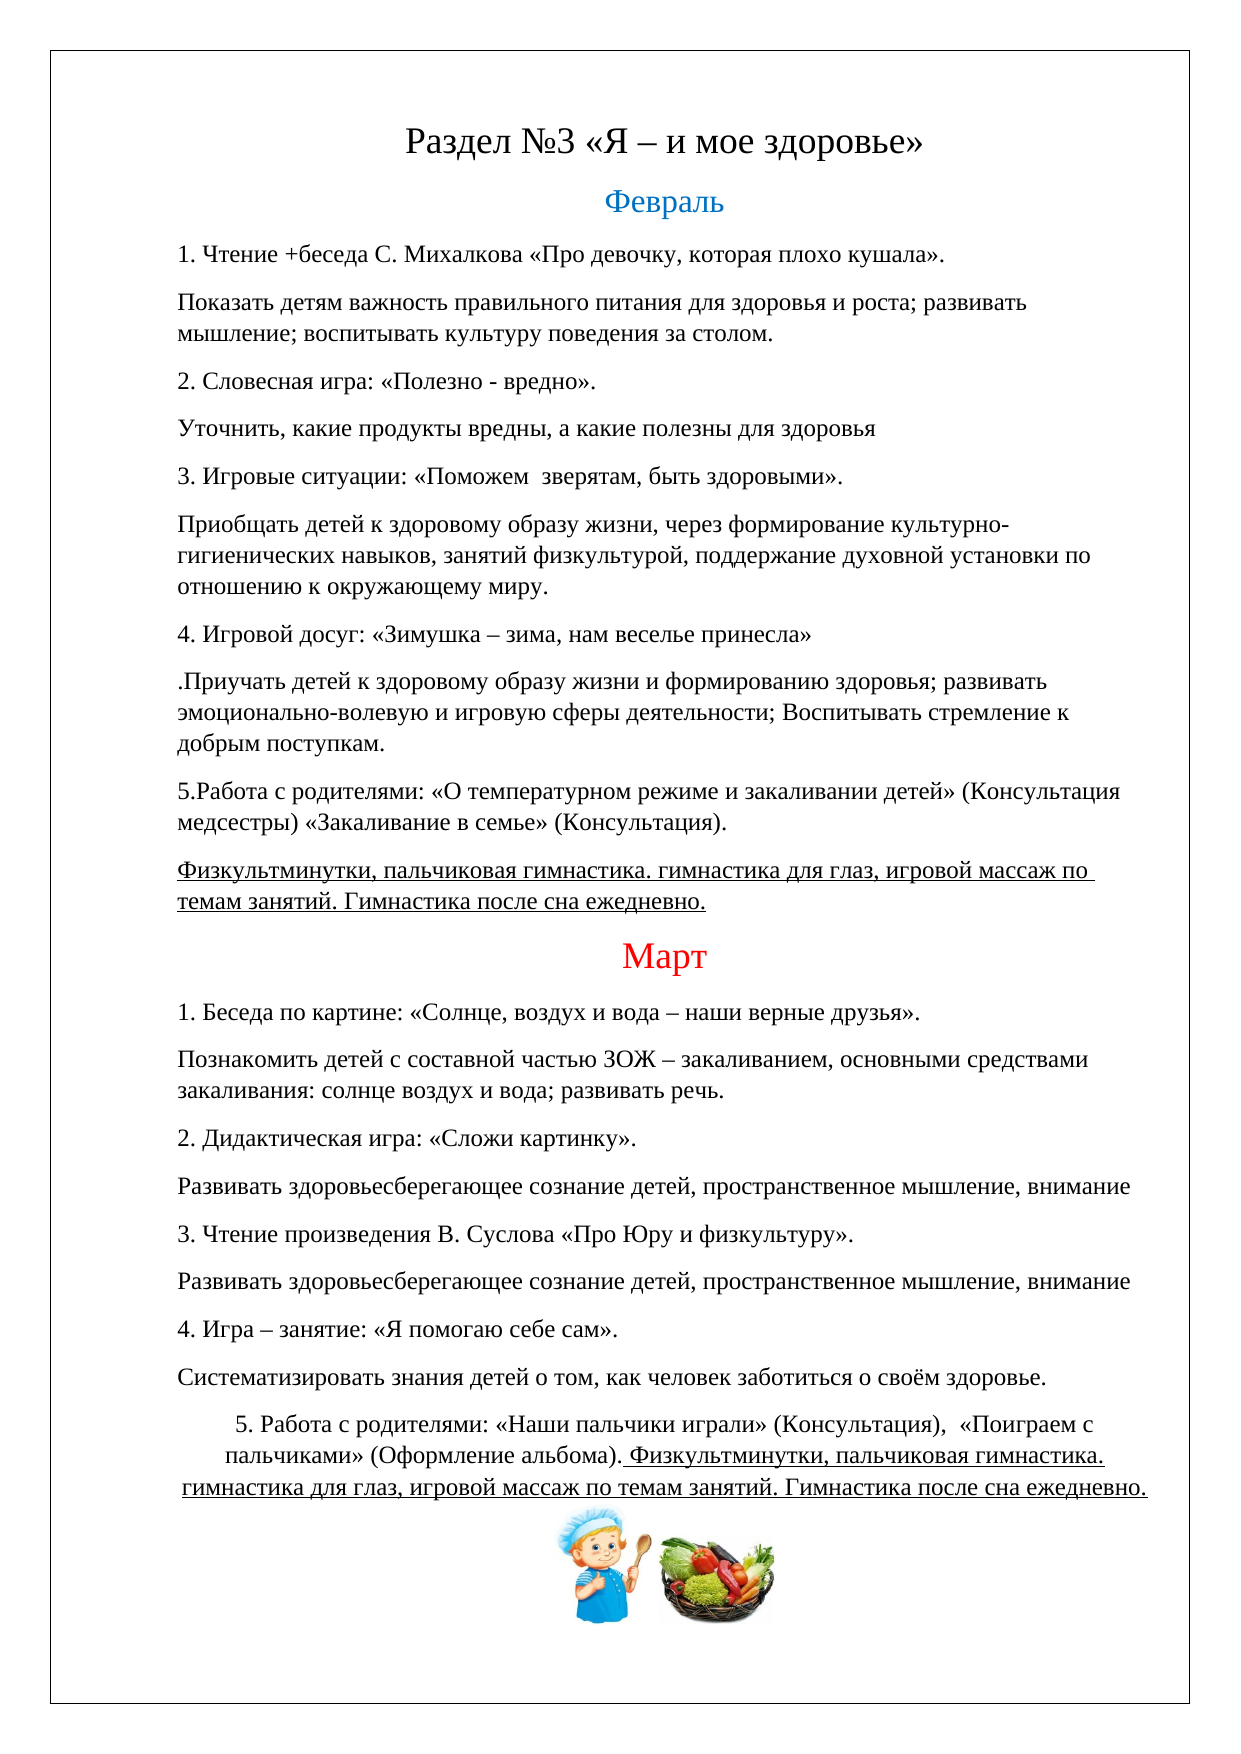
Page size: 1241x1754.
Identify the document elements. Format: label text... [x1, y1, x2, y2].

picture [554, 1502, 775, 1626]
text 2. Словесная игра: «Полезно - вредно». [177, 366, 1152, 394]
text .Приучать детей к здоровому образу жизни и формированию здоровья; развивать эмоционально-волевую и игровую сферы деятельности; Воспитывать стремление к добрым поступкам. [177, 666, 1152, 757]
text 4. Игровой досуг: «Зимушка – зима, нам веселье принесла» [177, 619, 1152, 647]
text Февраль [177, 181, 1152, 219]
text 3. Чтение произведения В. Суслова «Про Юру и физкультуру». [177, 1219, 1152, 1247]
text Раздел №3 «Я – и мое здоровье» [177, 118, 1152, 161]
text Март [177, 934, 1152, 977]
text Развивать здоровьесберегающее сознание детей, пространственное мышление, внимание [177, 1171, 1152, 1200]
text 2. Дидактическая игра: «Сложи картинку». [177, 1123, 1152, 1152]
text Показать детям важность правильного питания для здоровья и роста; развивать мышление; воспитывать культуру поведения за столом. [177, 287, 1152, 347]
text Систематизировать знания детей о том, как человек заботиться о своём здоровье. [177, 1362, 1152, 1391]
text Физкультминутки, пальчиковая гимнастика. гимнастика для глаз, игровой массаж по темам занятий. Гимнастика после сна ежедневно. [177, 855, 1152, 915]
text 1. Беседа по картине: «Солнце, воздух и вода – наши верные друзья». [177, 997, 1152, 1026]
text Приобщать детей к здоровому образу жизни, через формирование культурно-гигиенических навыков, занятий физкультурой, поддержание духовной установки по отношению к окружающему миру. [177, 509, 1152, 600]
text 1. Чтение +беседа С. Михалкова «Про девочку, которая плохо кушала». [177, 239, 1152, 268]
text 3. Игровые ситуации: «Поможем зверятам, быть здоровыми». [177, 461, 1152, 490]
text 5. Работа с родителями: «Наши пальчики играли» (Консультация), «Поиграем с пальчиками» (Оформление альбома). Физкультминутки, пальчиковая гимнастика. гимнастика для глаз, игровой массаж по темам занятий. Гимнастика после сна ежедневно. [177, 1409, 1152, 1626]
text 4. Игра – занятие: «Я помогаю себе сам». [177, 1314, 1152, 1343]
text Познакомить детей с составной частью ЗОЖ – закаливанием, основными средствами закаливания: солнце воздух и вода; развивать речь. [177, 1044, 1152, 1104]
text Уточнить, какие продукты вредны, а какие полезны для здоровья [177, 413, 1152, 442]
text Развивать здоровьесберегающее сознание детей, пространственное мышление, внимание [177, 1266, 1152, 1295]
text 5.Работа с родителями: «О температурном режиме и закаливании детей» (Консультация медсестры) «Закаливание в семье» (Консультация). [177, 776, 1152, 836]
